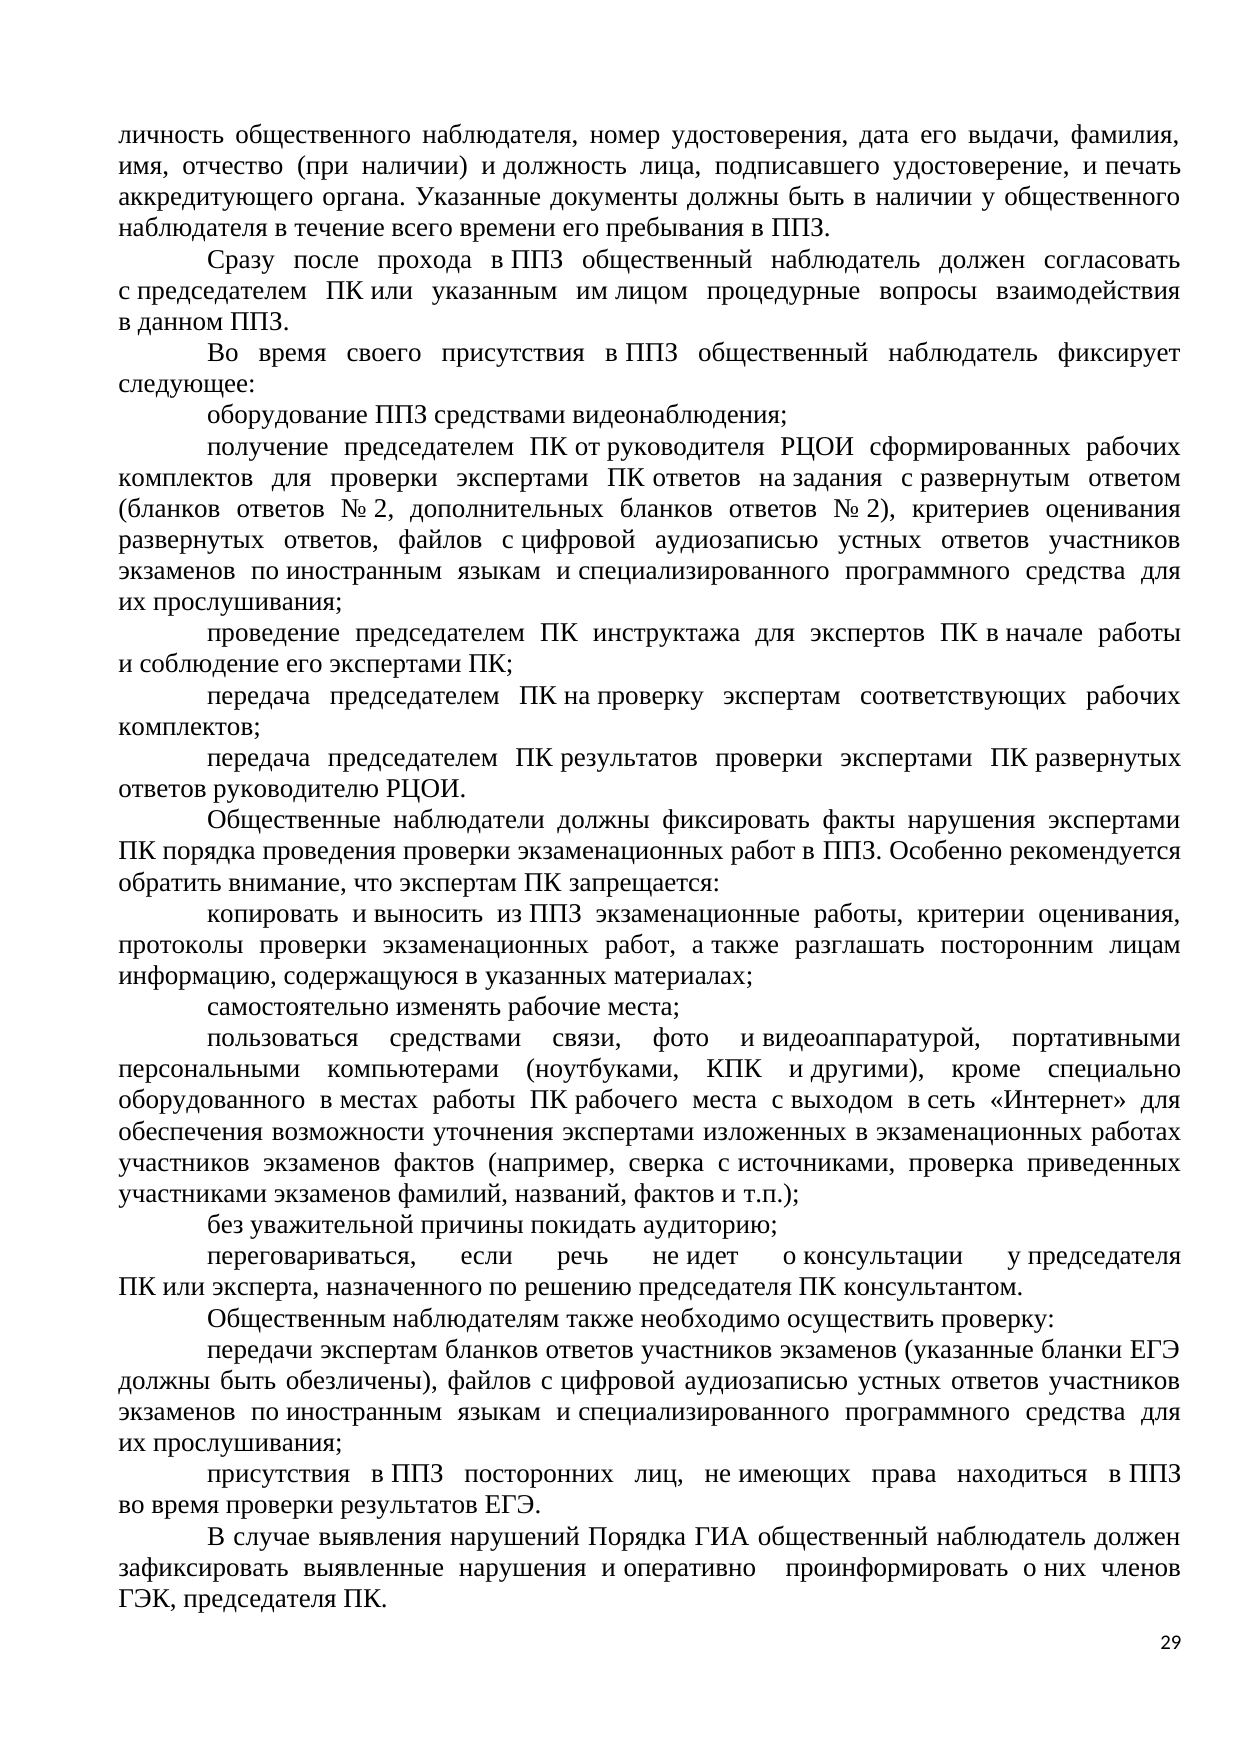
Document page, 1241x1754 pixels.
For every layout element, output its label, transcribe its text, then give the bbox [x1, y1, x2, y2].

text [118, 118, 1181, 243]
text копировать и выносить из ППЗ экзаменационные работы, критерии оценивания, протоколы проверки экзаменационных работ, а также разглашать посторонним лицам информацию, содержащуюся в указанных материалах; [118, 897, 1181, 990]
text Общественным наблюдателям также необходимо осуществить проверку: [118, 1302, 1181, 1333]
text пользоваться средствами связи, фото и видеоаппаратурой, портативными персональными компьютерами (ноутбуками, КПК и другими), кроме специально оборудованного в местах работы ПК рабочего места с выходом в сеть «Интернет» для обеспечения возможности уточнения экспертами изложенных в экзаменационных работах участников экзаменов фактов (например, сверка с источниками, проверка приведенных участниками экзаменов фамилий, названий, фактов и т.п.); [118, 1021, 1181, 1208]
text получение председателем ПК от руководителя РЦОИ сформированных рабочих комплектов для проверки экспертами ПК ответов на задания с развернутым ответом (бланков ответов № 2, дополнительных бланков ответов № 2), критериев оценивания развернутых ответов, файлов с цифровой аудиозаписью устных ответов участников экзаменов по иностранным языкам и специализированного программного средства для их прослушивания; [118, 429, 1181, 616]
text самостоятельно изменять рабочие места; [118, 990, 1181, 1021]
text Во время своего присутствия в ППЗ общественный наблюдатель фиксирует следующее: [118, 336, 1181, 398]
text В случае выявления нарушений Порядка ГИА общественный наблюдатель должен зафиксировать выявленные нарушения и оперативно проинформировать о них членов ГЭК, председателя ПК. [118, 1520, 1181, 1613]
text передачи экспертам бланков ответов участников экзаменов (указанные бланки ЕГЭ должны быть обезличены), файлов с цифровой аудиозаписью устных ответов участников экзаменов по иностранным языкам и специализированного программного средства для их прослушивания; [118, 1333, 1181, 1457]
text проведение председателем ПК инструктажа для экспертов ПК в начале работы и соблюдение его экспертами ПК; [118, 616, 1181, 679]
text оборудование ППЗ средствами видеонаблюдения; [118, 398, 1181, 429]
text передача председателем ПК на проверку экспертам соответствующих рабочих комплектов; [118, 679, 1181, 741]
text передача председателем ПК результатов проверки экспертами ПК развернутых ответов руководителю РЦОИ. [118, 741, 1181, 803]
text Сразу после прохода в ППЗ общественный наблюдатель должен согласовать с председателем ПК или указанным им лицом процедурные вопросы взаимодействия в данном ППЗ. [118, 243, 1181, 336]
text переговариваться, если речь не идет о консультации у председателя ПК или эксперта, назначенного по решению председателя ПК консультантом. [118, 1239, 1181, 1302]
text Общественные наблюдатели должны фиксировать факты нарушения экспертами ПК порядка проведения проверки экзаменационных работ в ППЗ. Особенно рекомендуется обратить внимание, что экспертам ПК запрещается: [118, 803, 1181, 897]
text без уважительной причины покидать аудиторию; [118, 1208, 1181, 1239]
text присутствия в ППЗ посторонних лиц, не имеющих права находиться в ППЗ во время проверки результатов ЕГЭ. [118, 1457, 1181, 1520]
